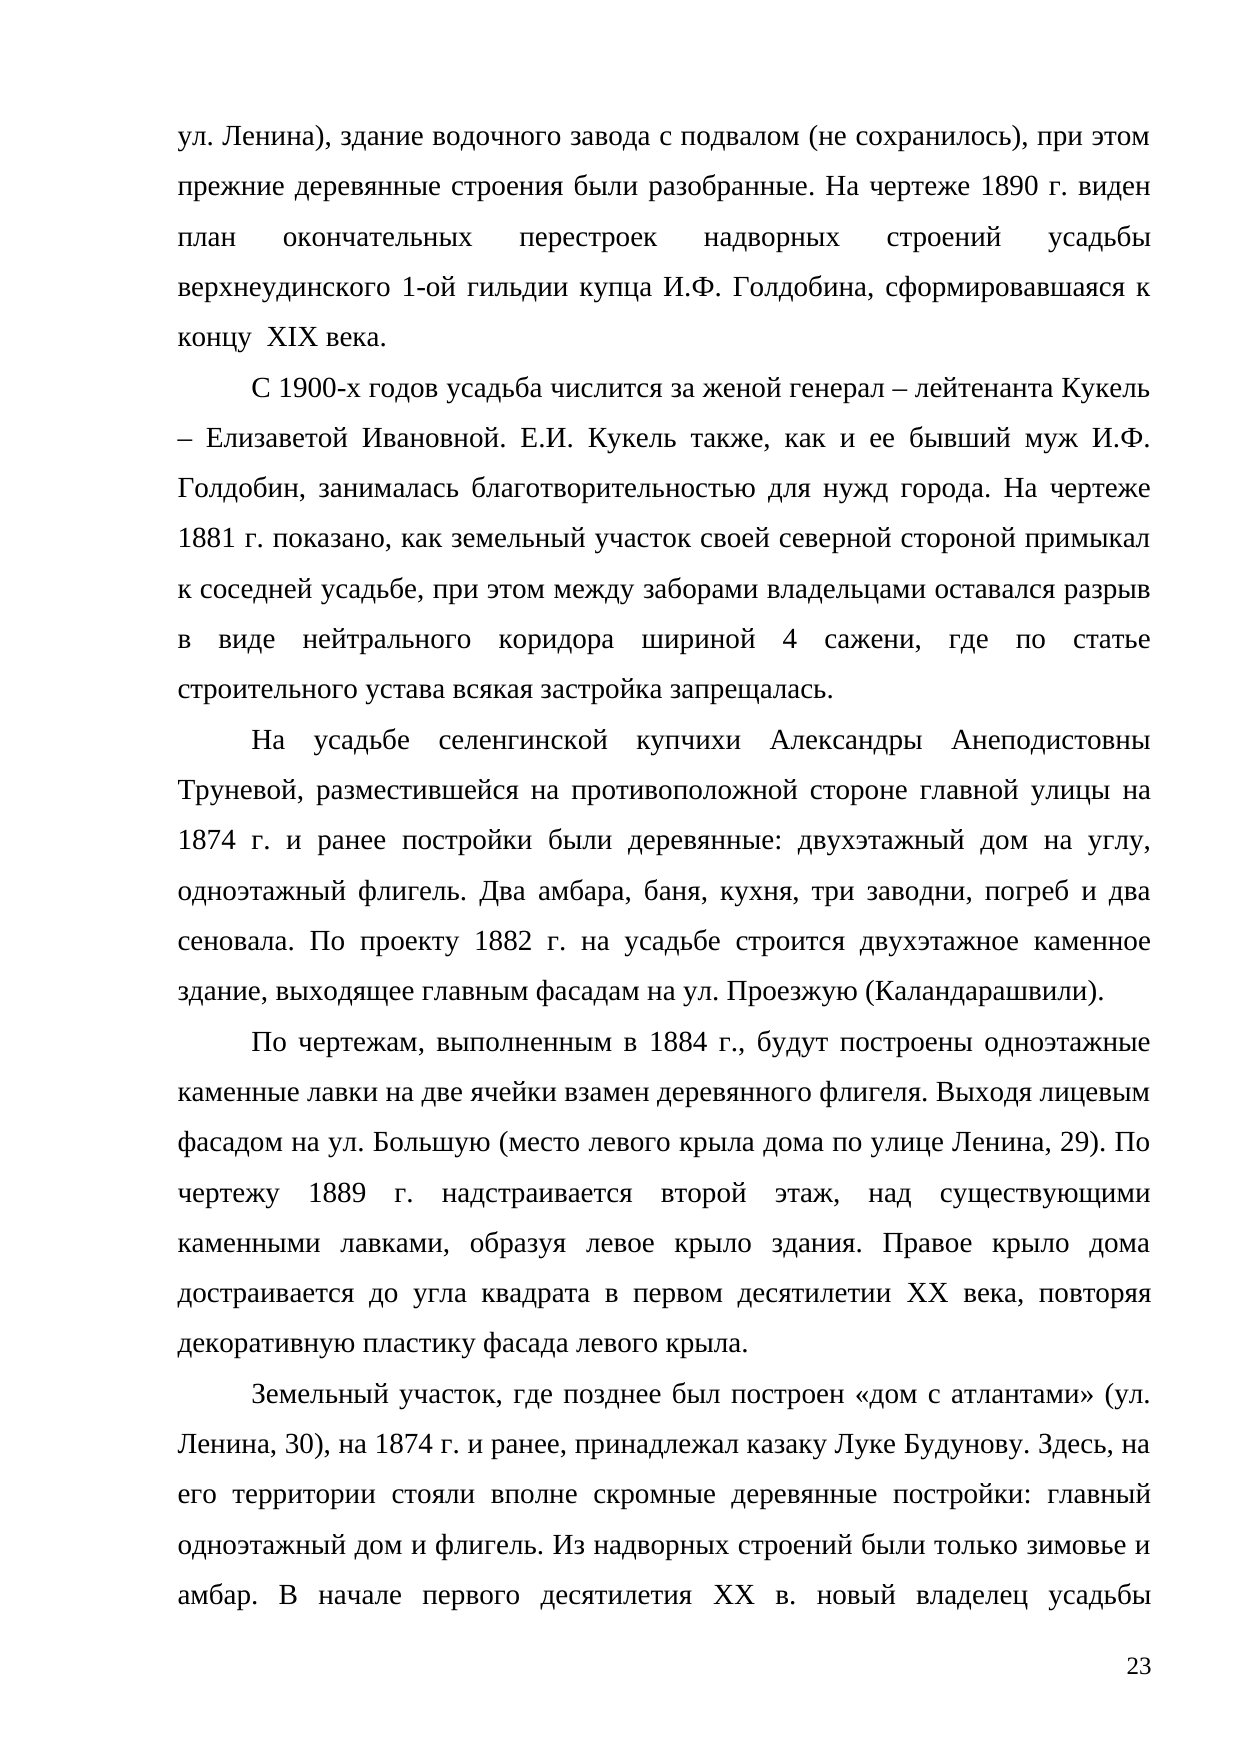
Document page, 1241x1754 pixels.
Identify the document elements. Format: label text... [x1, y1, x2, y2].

text С 1900-х годов усадьба числится за женой генерал – лейтенанта Кукель – Елизаветой Ивановной. Е.И. Кукель также, как и ее бывший муж И.Ф. Голдобин, занималась благотворительностью для нужд города. На чертеже . показано, как земельный участок своей северной стороной примыкал к соседней усадьбе, при этом между заборами владельцами оставался разрыв в виде нейтрального коридора шириной 4 сажени, где по статье строительного устава всякая застройка запрещалась. [177, 370, 1152, 705]
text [177, 118, 1152, 353]
text На усадьбе селенгинской купчихи Александры Анеподистовны Труневой, разместившейся на противоположной стороне главной улицы на . и ранее постройки были деревянные: двухэтажный дом на углу, одноэтажный флигель. Два амбара, баня, кухня, три заводни, погреб и два сеновала. По проекту . на усадьбе строится двухэтажное каменное здание, выходящее главным фасадам на ул. Проезжую (Каландарашвили). [177, 722, 1152, 1007]
text По чертежам, выполненным в ., будут построены одноэтажные каменные лавки на две ячейки взамен деревянного флигеля. Выходя лицевым фасадом на ул. Большую (место левого крыла дома по улице Ленина, 29). По чертежу . надстраивается второй этаж, над существующими каменными лавками, образуя левое крыло здания. Правое крыло дома достраивается до угла квадрата в первом десятилетии XX века, повторяя декоративную пластику фасада левого крыла. [177, 1024, 1152, 1359]
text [177, 1376, 1152, 1611]
